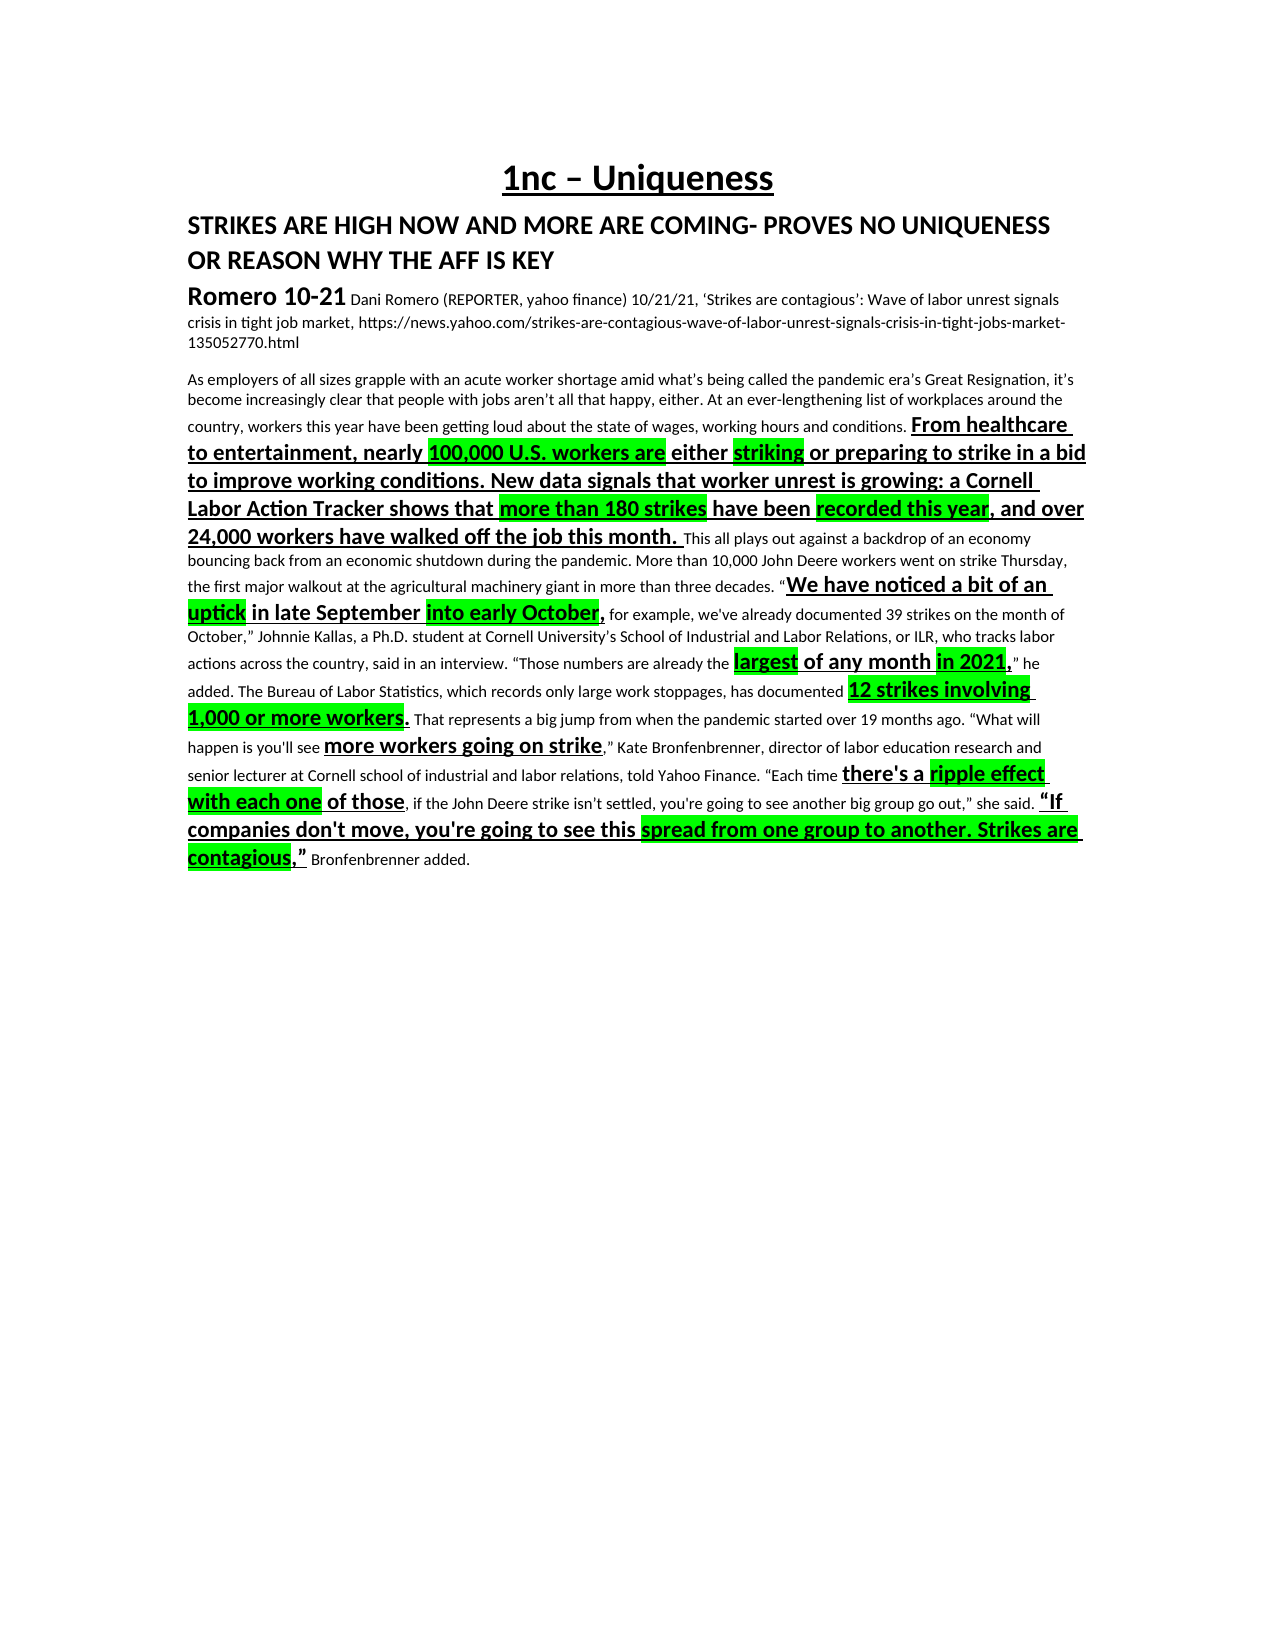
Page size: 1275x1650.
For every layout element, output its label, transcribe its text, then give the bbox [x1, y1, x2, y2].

text As employers of all sizes grapple with an acute worker shortage amid what’s being called the pandemic era’s Great Resignation, it’s become increasingly clear that people with jobs aren’t all that happy, either. At an ever-lengthening list of workplaces around the country, workers this year have been getting loud about the state of wages, working hours and conditions. From healthcare to entertainment, nearly 100,000 U.S. workers are either striking or preparing to strike in a bid to improve working conditions. New data signals that worker unrest is growing: a Cornell Labor Action Tracker shows that more than 180 strikes have been recorded this year, and over 24,000 workers have walked off the job this month. This all plays out against a backdrop of an economy bouncing back from an economic shutdown during the pandemic. More than 10,000 John Deere workers went on strike Thursday, the first major walkout at the agricultural machinery giant in more than three decades. “We have noticed a bit of an uptick in late September into early October, for example, we've already documented 39 strikes on the month of October,” Johnnie Kallas, a Ph.D. student at Cornell University’s School of Industrial and Labor Relations, or ILR, who tracks labor actions across the country, said in an interview. “Those numbers are already the largest of any month in 2021,” he added. The Bureau of Labor Statistics, which records only large work stoppages, has documented 12 strikes involving 1,000 or more workers. That represents a big jump from when the pandemic started over 19 months ago. “What will happen is you'll see more workers going on strike,” Kate Bronfenbrenner, director of labor education research and senior lecturer at Cornell school of industrial and labor relations, told Yahoo Finance. “Each time there's a ripple effect with each one of those, if the John Deere strike isn’t settled, you're going to see another big group go out,” she said. “If companies don't move, you're going to see this spread from one group to another. Strikes are contagious,” Bronfenbrenner added. [187, 369, 1087, 871]
subtitle 1nc – Uniqueness [187, 154, 1087, 200]
text Romero 10-21 Dani Romero (REPORTER, yahoo finance) 10/21/21, ‘Strikes are contagious’: Wave of labor unrest signals crisis in tight job market, https://news.yahoo.com/strikes-are-contagious-wave-of-labor-unrest-signals-crisis-in-tight-jobs-market-135052770.html [187, 279, 1087, 353]
subtitle STRIKES ARE HIGH NOW AND MORE ARE COMING- PROVES NO UNIQUENESS OR REASON WHY THE AFF IS KEY [187, 208, 1087, 276]
